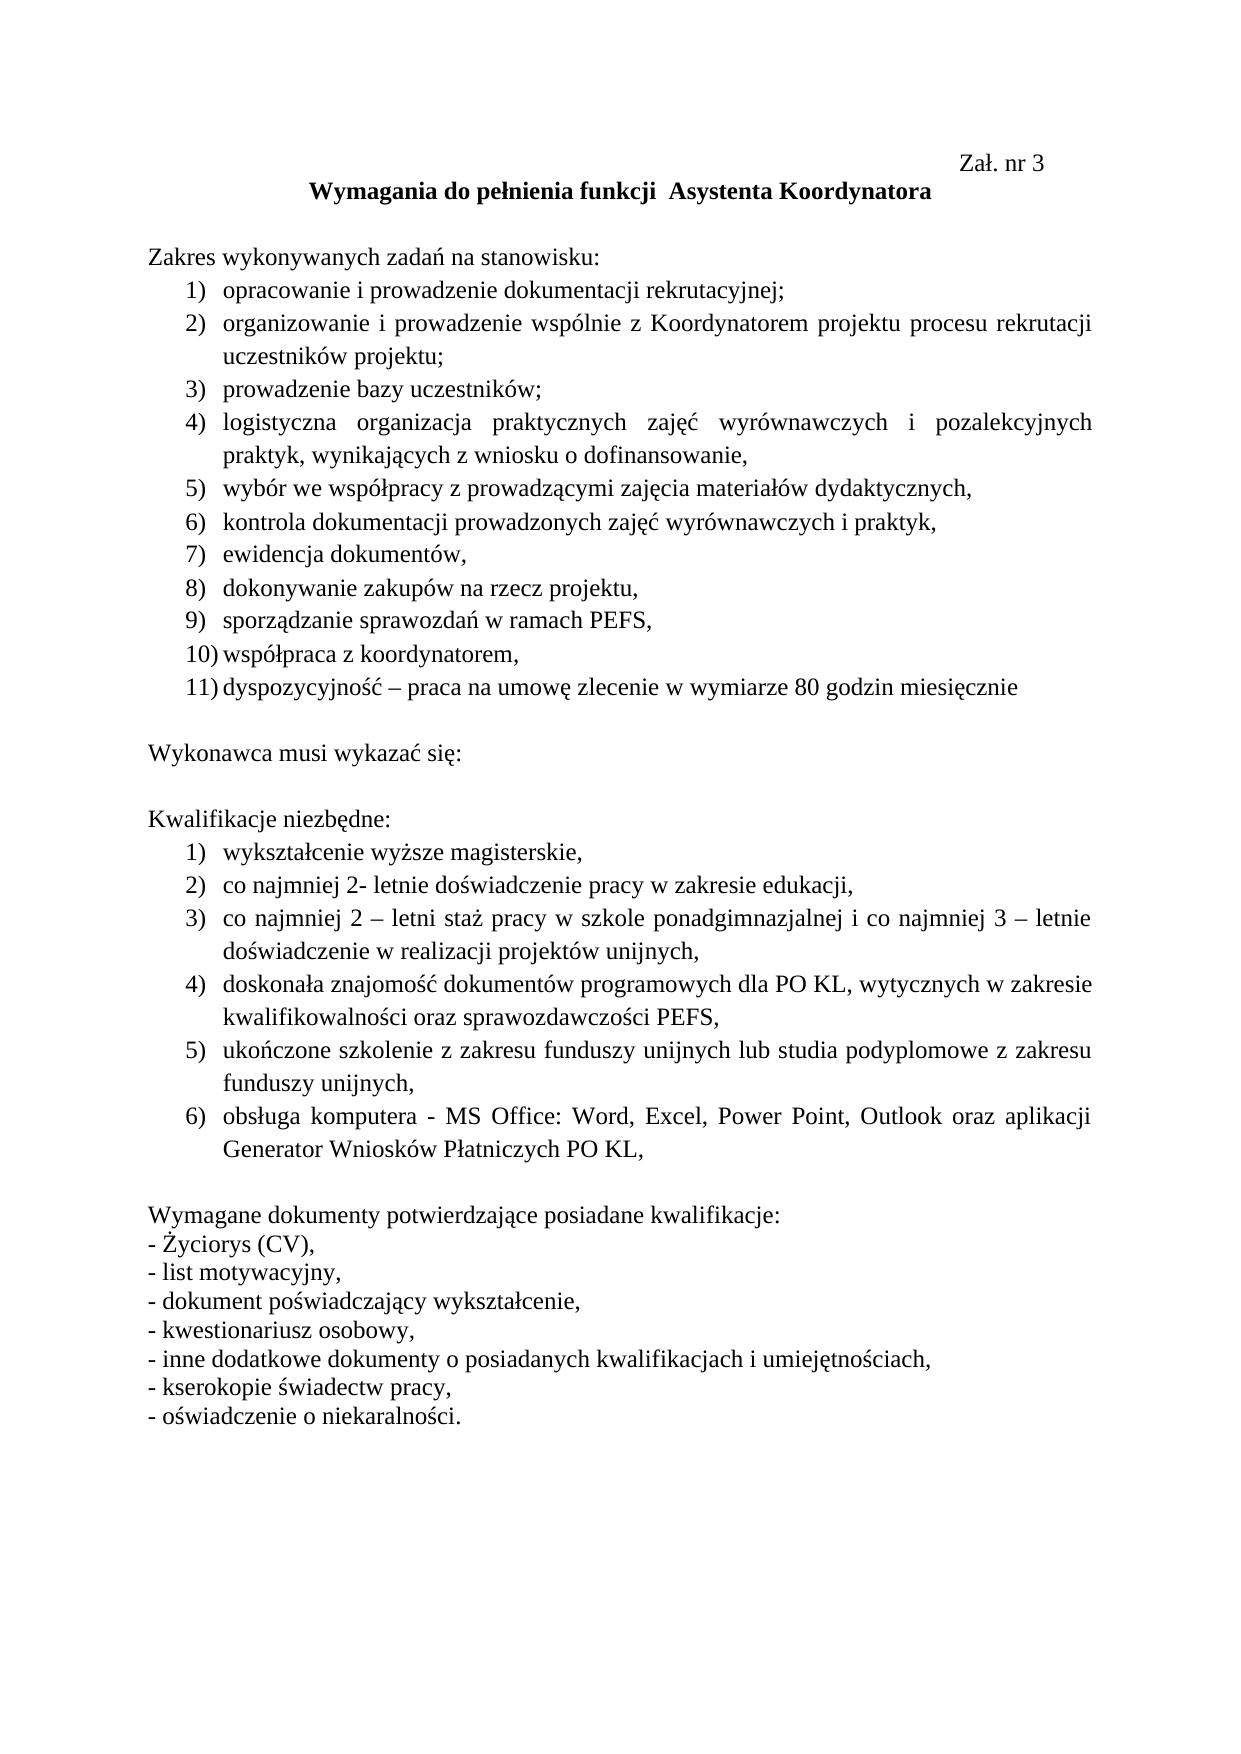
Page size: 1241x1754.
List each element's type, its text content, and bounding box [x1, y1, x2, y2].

text Wymagania do pełnienia funkcji Asystenta Koordynatora [148, 176, 1093, 205]
text - dokument poświadczający wykształcenie, [148, 1286, 1093, 1315]
text Wykonawca musi wykazać się: [148, 738, 1093, 766]
list wykształcenie wyższe magisterskie, [185, 837, 1093, 866]
list opracowanie i prowadzenie dokumentacji rekrutacyjnej; [185, 275, 1093, 304]
text Wymagane dokumenty potwierdzające posiadane kwalifikacje: [148, 1200, 1093, 1229]
text - kwestionariusz osobowy, [148, 1315, 1093, 1344]
text - list motywacyjny, [148, 1257, 1093, 1286]
list obsługa komputera - MS Office: Word, Excel, Power Point, Outlook oraz aplikacji Generator Wniosków Płatniczych PO KL, [185, 1101, 1093, 1163]
list kontrola dokumentacji prowadzonych zajęć wyrównawczych i praktyk, [185, 507, 1093, 535]
list współpraca z koordynatorem, [185, 639, 1093, 667]
list logistyczna organizacja praktycznych zajęć wyrównawczych i pozalekcyjnych praktyk, wynikających z wniosku o dofinansowanie, [185, 407, 1093, 469]
list wybór we współpracy z prowadzącymi zajęcia materiałów dydaktycznych, [185, 473, 1093, 502]
list co najmniej 2 – letni staż pracy w szkole ponadgimnazjalnej i co najmniej 3 – letnie doświadczenie w realizacji projektów unijnych, [185, 903, 1093, 964]
text Zakres wykonywanych zadań na stanowisku: [148, 242, 1093, 271]
text Zał. nr 3 [885, 148, 1093, 176]
text Kwalifikacje niezbędne: [148, 804, 1093, 832]
list ewidencja dokumentów, [185, 539, 1093, 568]
list sporządzanie sprawozdań w ramach PEFS, [185, 606, 1093, 634]
text - oświadczenie o niekaralności. [148, 1401, 1093, 1430]
text - kserokopie świadectw pracy, [148, 1372, 1093, 1401]
text - Życiorys (CV), [148, 1229, 1093, 1257]
list prowadzenie bazy uczestników; [185, 374, 1093, 403]
list co najmniej 2- letnie doświadczenie pracy w zakresie edukacji, [185, 870, 1093, 898]
text - inne dodatkowe dokumenty o posiadanych kwalifikacjach i umiejętnościach, [148, 1344, 1093, 1372]
list organizowanie i prowadzenie wspólnie z Koordynatorem projektu procesu rekrutacji uczestników projektu; [185, 308, 1093, 370]
list doskonała znajomość dokumentów programowych dla PO KL, wytycznych w zakresie kwalifikowalności oraz sprawozdawczości PEFS, [185, 969, 1093, 1031]
list ukończone szkolenie z zakresu funduszy unijnych lub studia podyplomowe z zakresu funduszy unijnych, [185, 1035, 1093, 1097]
list dyspozycyjność – praca na umowę zlecenie w wymiarze 80 godzin miesięcznie [185, 672, 1093, 700]
list dokonywanie zakupów na rzecz projektu, [185, 573, 1093, 601]
